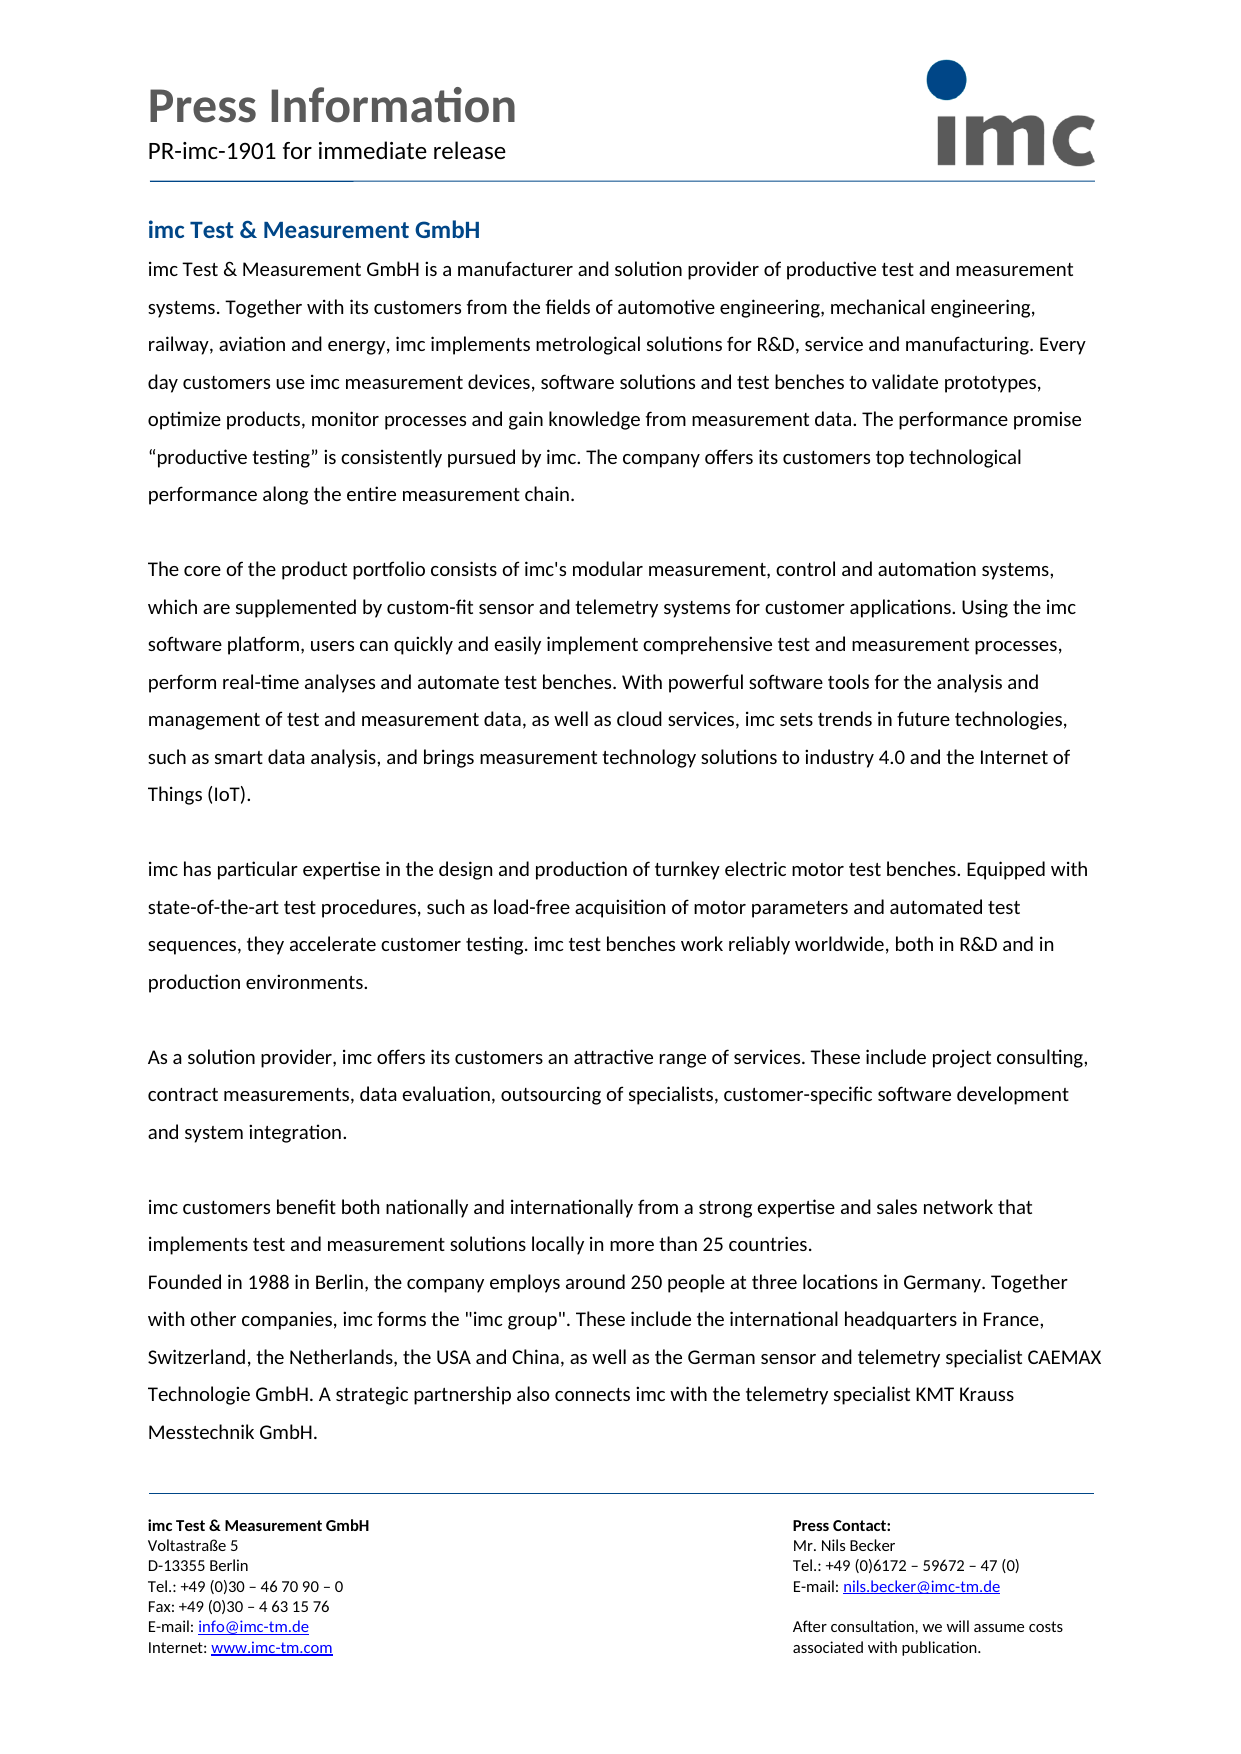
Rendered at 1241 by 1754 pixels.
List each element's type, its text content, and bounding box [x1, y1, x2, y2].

text Founded in 1988 in Berlin, the company employs around 250 people at three locations in Germany. Together with other companies, imc forms the "imc group". These include the international headquarters in France, Switzerland, the Netherlands, the USA and China, as well as the German sensor and telemetry specialist CAEMAX Technologie GmbH. A strategic partnership also connects imc with the telemetry specialist KMT Krauss Messtechnik GmbH. [148, 1257, 1107, 1444]
text imc customers benefit both nationally and internationally from a strong expertise and sales network that implements test and measurement solutions locally in more than 25 countries. [148, 1182, 1107, 1257]
picture [925, 58, 1095, 167]
text imc Test & Measurement GmbH is a manufacturer and solution provider of productive test and measurement systems. Together with its customers from the fields of automotive engineering, mechanical engineering, railway, aviation and energy, imc implements metrological solutions for R&D, service and manufacturing. Every day customers use imc measurement devices, software solutions and test benches to validate prototypes, optimize products, monitor processes and gain knowledge from measurement data. The performance promise “productive testing” is consistently pursued by imc. The company offers its customers top technological performance along the entire measurement chain. [148, 244, 1107, 507]
text imc Test & Measurement GmbH [148, 207, 1092, 244]
text As a solution provider, imc offers its customers an attractive range of services. These include project consulting, contract measurements, data evaluation, outsourcing of specialists, customer-specific software development and system integration. [148, 1032, 1107, 1144]
text imc has particular expertise in the design and production of turnkey electric motor test benches. Equipped with state-of-the-art test procedures, such as load-free acquisition of motor parameters and automated test sequences, they accelerate customer testing. imc test benches work reliably worldwide, both in R&D and in production environments. [148, 844, 1107, 994]
text The core of the product portfolio consists of imc's modular measurement, control and automation systems, which are supplemented by custom-fit sensor and telemetry systems for customer applications. Using the imc software platform, users can quickly and easily implement comprehensive test and measurement processes, perform real-time analyses and automate test benches. With powerful software tools for the analysis and management of test and measurement data, as well as cloud services, imc sets trends in future technologies, such as smart data analysis, and brings measurement technology solutions to industry 4.0 and the Internet of Things (IoT). [148, 544, 1107, 807]
